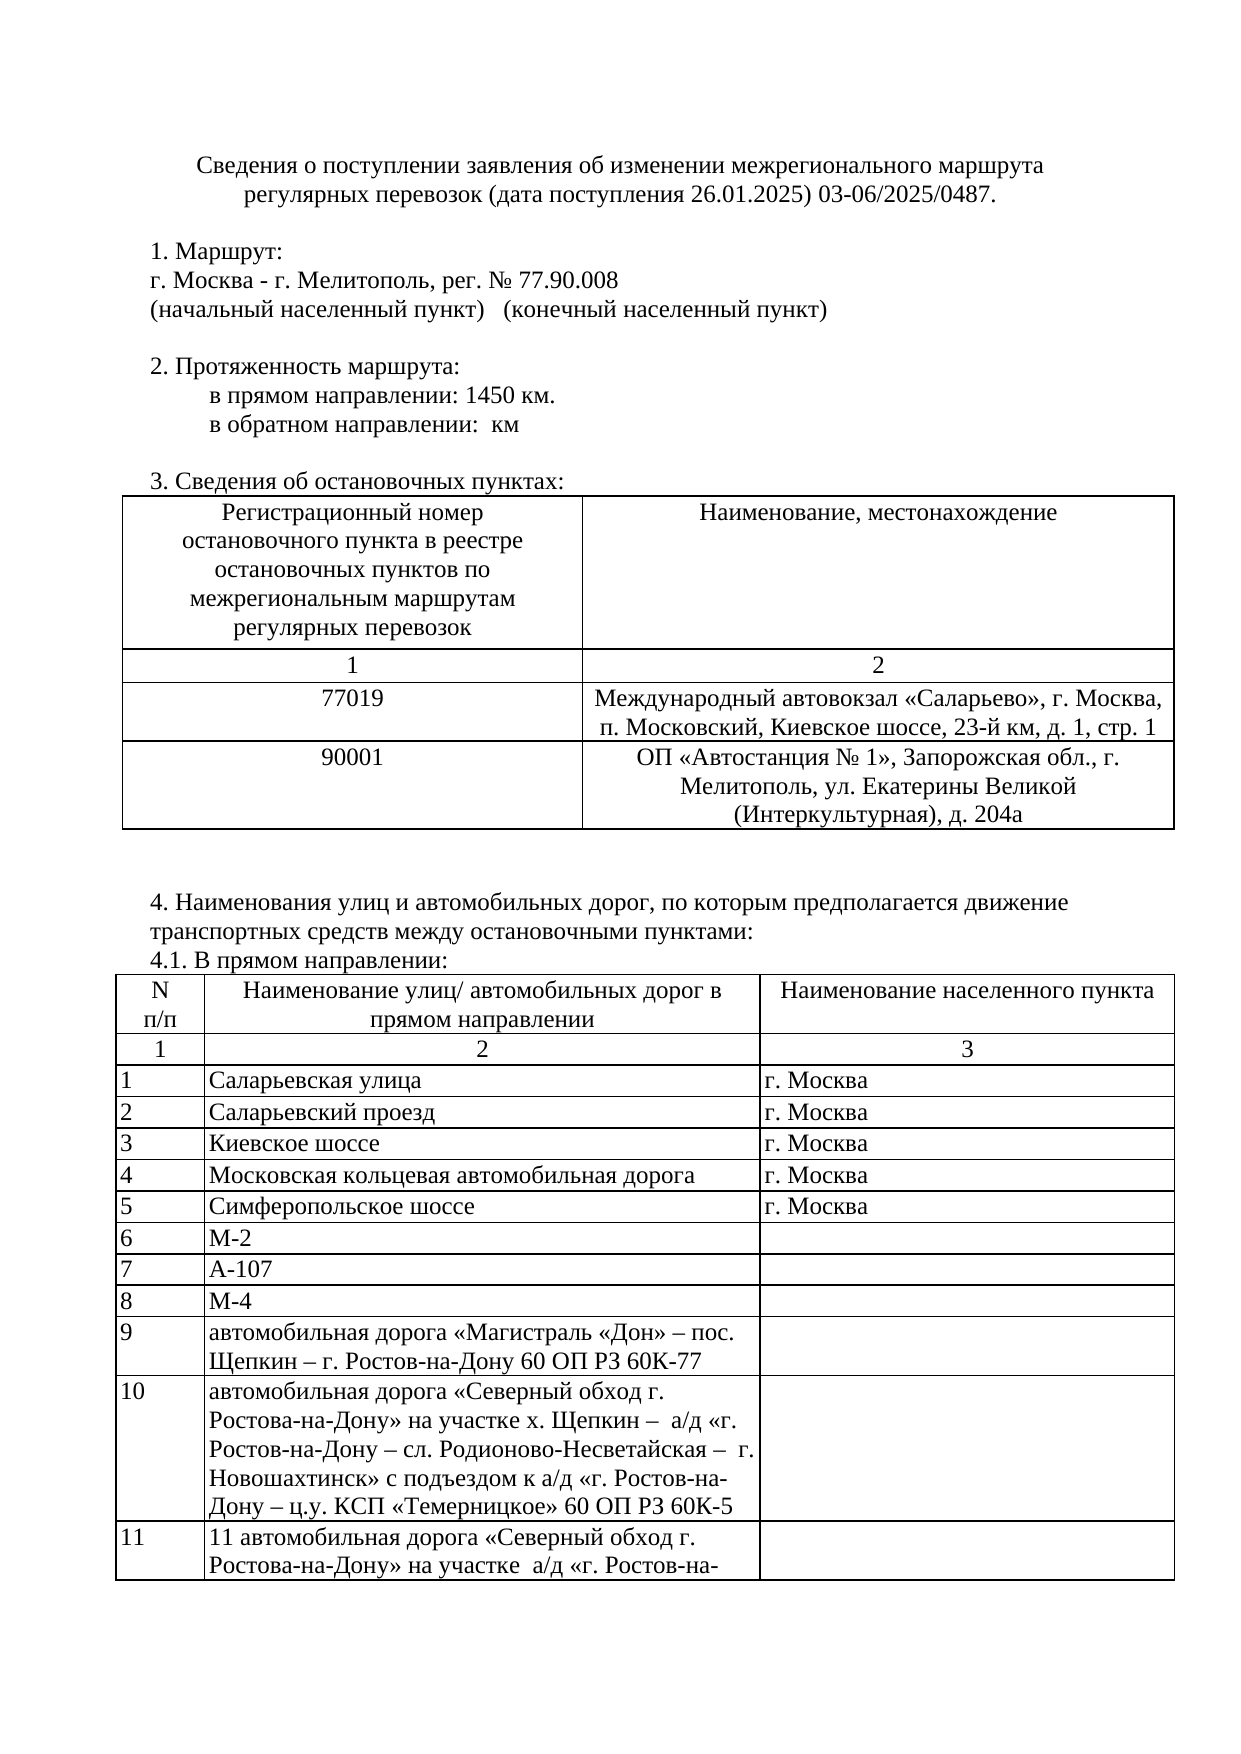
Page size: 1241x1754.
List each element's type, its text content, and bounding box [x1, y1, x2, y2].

table_cell ОП «Автостанция № 1», Запорожская обл., г. Мелитополь, ул. Екатерины Великой (Интеркультурная), д. 204а [583, 742, 1173, 828]
table_cell М-2 [205, 1223, 759, 1253]
table_cell 7 [117, 1255, 204, 1284]
table_cell 11 [117, 1522, 204, 1579]
table_header Наименование населенного пункта [761, 975, 1174, 1033]
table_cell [205, 1522, 759, 1579]
table_cell 3 [117, 1129, 204, 1158]
table_cell 9 [117, 1317, 204, 1375]
table_cell [761, 1286, 1174, 1316]
table_cell 77019 [123, 683, 582, 740]
table_cell 1 [117, 1034, 204, 1064]
table_cell 3 [761, 1034, 1174, 1064]
table_cell 1 [117, 1066, 204, 1096]
table_cell М-4 [205, 1286, 759, 1316]
text Сведения о поступлении заявления об изменении межрегионального маршрута регулярных перевозок (дата поступления 26.01.2025) 03-06/2025/0487. [150, 150, 1090, 207]
table_cell автомобильная дорога «Северный обход г. Ростова-на-Дону» на участке х. Щепкин – а/д «г. Ростов-на-Дону – сл. Родионово-Несветайская – г. Новошахтинск» с подъездом к а/д «г. Ростов-на-Дону – ц.у. КСП «Темерницкое» 60 ОП РЗ 60К-5 [205, 1376, 759, 1520]
table_cell 10 [117, 1376, 204, 1520]
table_cell автомобильная дорога «Магистраль «Дон» – пос. Щепкин – г. Ростов-на-Дону 60 ОП РЗ 60К-77 [205, 1317, 759, 1375]
text в прямом направлении: 1450 км. [150, 380, 1090, 409]
table_cell [761, 1223, 1174, 1253]
text 3. Сведения об остановочных пунктах: [150, 466, 1090, 495]
table_header Регистрационный номер остановочного пункта в реестре остановочных пунктов по межрегиональным маршрутам регулярных перевозок [123, 497, 582, 648]
table_cell А-107 [205, 1255, 759, 1284]
table_cell [761, 1317, 1174, 1375]
table_cell 2 [205, 1034, 759, 1064]
text г. Москва - г. Мелитополь, рег. № 77.90.008 [150, 265, 1090, 294]
text в обратном направлении: км [150, 409, 1090, 437]
table_cell 4 [117, 1160, 204, 1190]
table_cell г. Москва [761, 1097, 1174, 1127]
text 4. Наименования улиц и автомобильных дорог, по которым предполагается движение транспортных средств между остановочными пунктами: [150, 887, 1090, 945]
table_cell 2 [583, 650, 1173, 681]
text 2. Протяженность маршрута: [150, 351, 1090, 380]
table_cell Саларьевская улица [205, 1066, 759, 1096]
text 4.1. В прямом направлении: [150, 945, 1090, 973]
table_header Наименование, местонахождение [583, 497, 1173, 648]
table_header Наименование улиц/ автомобильных дорог в прямом направлении [205, 975, 759, 1033]
table_cell 5 [117, 1192, 204, 1221]
table_cell [761, 1255, 1174, 1284]
table_cell 90001 [123, 742, 582, 828]
table_cell Международный автовокзал «Саларьево», г. Москва, п. Московский, Киевское шоссе, 23-й км, д. 1, стр. 1 [583, 683, 1173, 740]
table_cell г. Москва [761, 1192, 1174, 1221]
table_cell 8 [117, 1286, 204, 1316]
table_cell 6 [117, 1223, 204, 1253]
table_cell г. Москва [761, 1129, 1174, 1158]
table_cell [761, 1522, 1174, 1579]
table_cell г. Москва [761, 1066, 1174, 1096]
table_cell Симферопольское шоссе [205, 1192, 759, 1221]
table_cell Саларьевский проезд [205, 1097, 759, 1127]
table_cell Московская кольцевая автомобильная дорога [205, 1160, 759, 1190]
table_header N п/п [117, 975, 204, 1033]
table_cell г. Москва [761, 1160, 1174, 1190]
text (начальный населенный пункт) (конечный населенный пункт) [150, 294, 1090, 322]
text 1. Маршрут: [150, 236, 1090, 265]
table_cell Киевское шоссе [205, 1129, 759, 1158]
table_cell [761, 1376, 1174, 1520]
table_cell 2 [117, 1097, 204, 1127]
table_cell 1 [123, 650, 582, 681]
